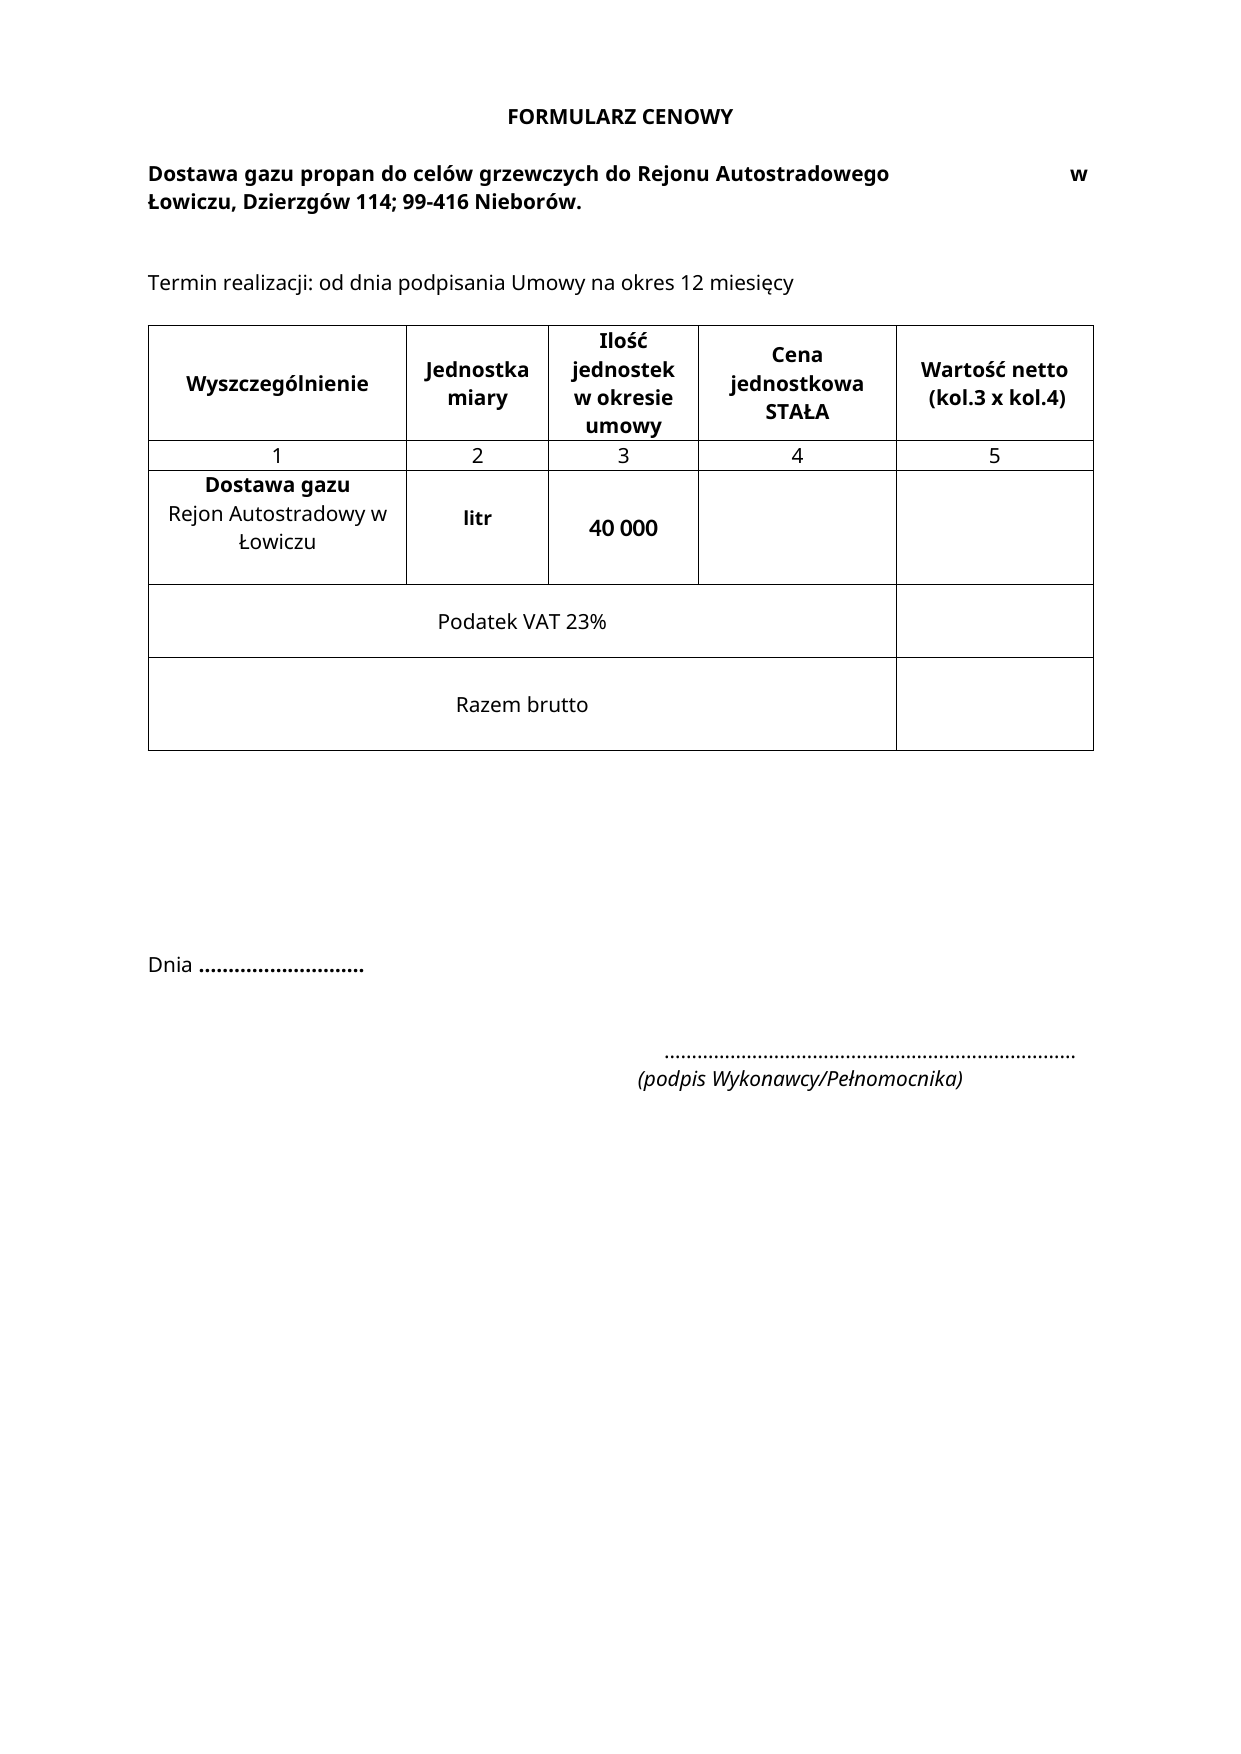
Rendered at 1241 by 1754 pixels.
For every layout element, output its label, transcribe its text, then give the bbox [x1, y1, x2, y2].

text Termin realizacji: od dnia podpisania Umowy na okres 12 miesięcy [148, 268, 1093, 297]
table_cell litr [407, 471, 548, 584]
text ………………………………………………………………… [590, 1036, 1093, 1064]
table_cell 5 [897, 441, 1093, 469]
table_cell 4 [699, 441, 896, 469]
table_cell Razem brutto [149, 658, 896, 750]
table_header Wyszczególnienie [149, 326, 406, 440]
text (podpis Wykonawcy/Pełnomocnika) [148, 1064, 1093, 1093]
table_cell 2 [407, 441, 548, 469]
table_header Cena jednostkowa STAŁA [699, 326, 896, 440]
text Dnia ………………………. [148, 950, 1093, 979]
table_cell 3 [549, 441, 698, 469]
table_cell 1 [149, 441, 406, 469]
table_cell Dostawa gazu Rejon Autostradowy w Łowiczu [149, 471, 406, 584]
table_cell [897, 585, 1093, 657]
table_header Ilość jednostek w okresie umowy [549, 326, 698, 440]
table_header Jednostka miary [407, 326, 548, 440]
table_header Wartość netto (kol.3 x kol.4) [897, 326, 1093, 440]
table_cell Podatek VAT 23% [149, 585, 896, 657]
table_cell [699, 471, 896, 584]
table_cell 40 000 [549, 471, 698, 584]
table_cell [897, 471, 1093, 584]
table_cell [897, 658, 1093, 750]
